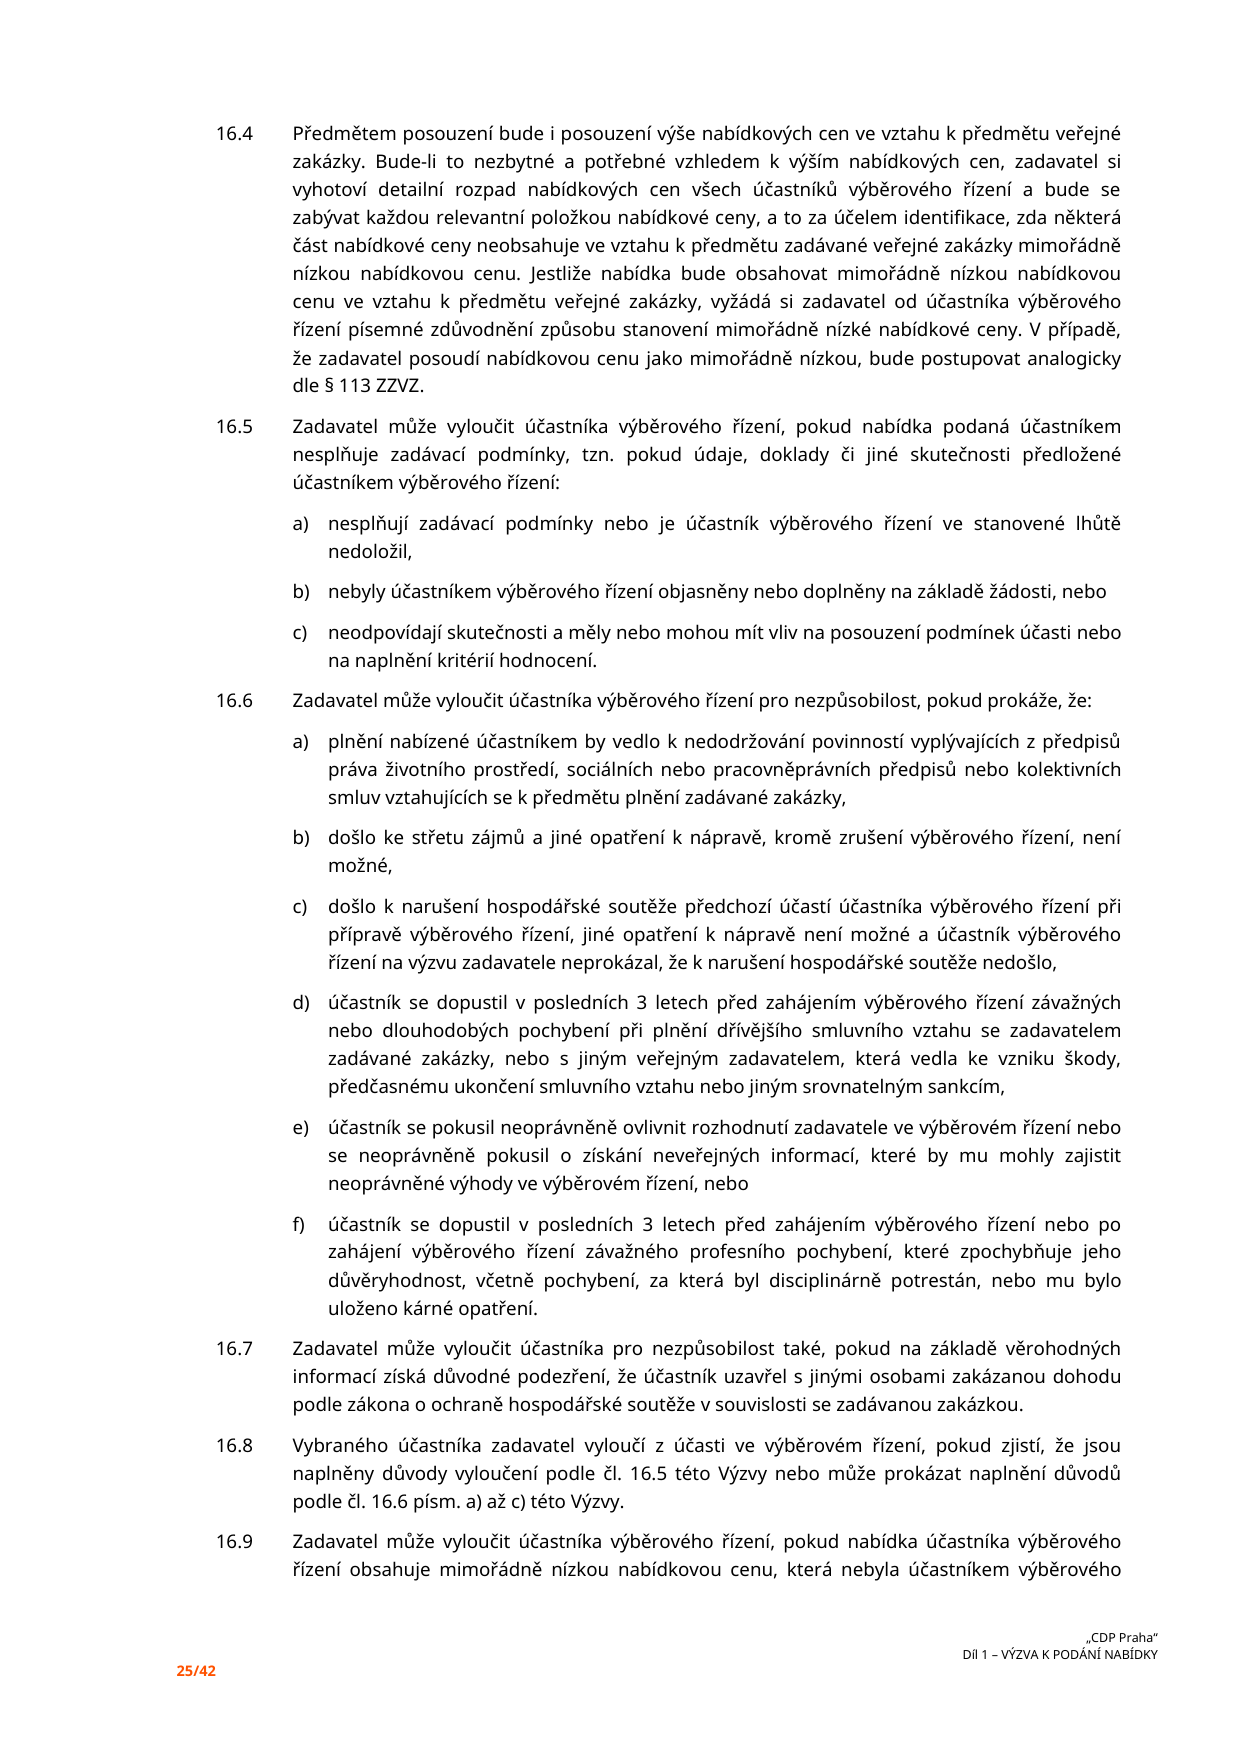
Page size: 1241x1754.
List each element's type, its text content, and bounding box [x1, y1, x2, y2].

list účastník se dopustil v posledních 3 letech před zahájením výběrového řízení nebo po zahájení výběrového řízení závažného profesního pochybení, které zpochybňuje jeho důvěryhodnost, včetně pochybení, za která byl disciplinárně potrestán, nebo mu bylo uloženo kárné opatření. [292, 1211, 1122, 1320]
list účastník se dopustil v posledních 3 letech před zahájením výběrového řízení závažných nebo dlouhodobých pochybení při plnění dřívějšího smluvního vztahu se zadavatelem zadávané zakázky, nebo s jiným veřejným zadavatelem, která vedla ke vzniku škody, předčasnému ukončení smluvního vztahu nebo jiným srovnatelným sankcím, [292, 990, 1122, 1099]
text Předmětem posouzení bude i posouzení výše nabídkových cen ve vztahu k předmětu veřejné zakázky. Bude-li to nezbytné a potřebné vzhledem k výším nabídkových cen, zadavatel si vyhotoví detailní rozpad nabídkových cen všech účastníků výběrového řízení a bude se zabývat každou relevantní položkou nabídkové ceny, a to za účelem identifikace, zda některá část nabídkové ceny neobsahuje ve vztahu k předmětu zadávané veřejné zakázky mimořádně nízkou nabídkovou cenu. Jestliže nabídka bude obsahovat mimořádně nízkou nabídkovou cenu ve vztahu k předmětu veřejné zakázky, vyžádá si zadavatel od účastníka výběrového řízení písemné zdůvodnění způsobu stanovení mimořádně nízké nabídkové ceny. V případě, že zadavatel posoudí nabídkovou cenu jako mimořádně nízkou, bude postupovat analogicky dle § 113 ZZVZ. [216, 121, 1122, 398]
text Vybraného účastníka zadavatel vyloučí z účasti ve výběrovém řízení, pokud zjistí, že jsou naplněny důvody vyloučení podle čl. 16.5 této Výzvy nebo může prokázat naplnění důvodů podle čl. 16.6 písm. a) až c) této Výzvy. [216, 1432, 1122, 1513]
text Zadavatel může vyloučit účastníka výběrového řízení, pokud nabídka podaná účastníkem nesplňuje zadávací podmínky, tzn. pokud údaje, doklady či jiné skutečnosti předložené účastníkem výběrového řízení: [216, 413, 1122, 495]
list neodpovídají skutečnosti a měly nebo mohou mít vliv na posouzení podmínek účasti nebo na naplnění kritérií hodnocení. [292, 619, 1122, 672]
list nebyly účastníkem výběrového řízení objasněny nebo doplněny na základě žádosti, nebo [292, 578, 1122, 604]
list došlo ke střetu zájmů a jiné opatření k nápravě, kromě zrušení výběrového řízení, není možné, [292, 824, 1122, 878]
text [216, 1528, 1122, 1582]
list účastník se pokusil neoprávněně ovlivnit rozhodnutí zadavatele ve výběrovém řízení nebo se neoprávněně pokusil o získání neveřejných informací, které by mu mohly zajistit neoprávněné výhody ve výběrovém řízení, nebo [292, 1114, 1122, 1196]
list došlo k narušení hospodářské soutěže předchozí účastí účastníka výběrového řízení při přípravě výběrového řízení, jiné opatření k nápravě není možné a účastník výběrového řízení na výzvu zadavatele neprokázal, že k narušení hospodářské soutěže nedošlo, [292, 893, 1122, 975]
text Zadavatel může vyloučit účastníka pro nezpůsobilost také, pokud na základě věrohodných informací získá důvodné podezření, že účastník uzavřel s jinými osobami zakázanou dohodu podle zákona o ochraně hospodářské soutěže v souvislosti se zadávanou zakázkou. [216, 1335, 1122, 1417]
list nesplňují zadávací podmínky nebo je účastník výběrového řízení ve stanovené lhůtě nedoložil, [292, 510, 1122, 563]
text Zadavatel může vyloučit účastníka výběrového řízení pro nezpůsobilost, pokud prokáže, že: [216, 687, 1122, 713]
list plnění nabízené účastníkem by vedlo k nedodržování povinností vyplývajících z předpisů práva životního prostředí, sociálních nebo pracovněprávních předpisů nebo kolektivních smluv vztahujících se k předmětu plnění zadávané zakázky, [292, 728, 1122, 809]
